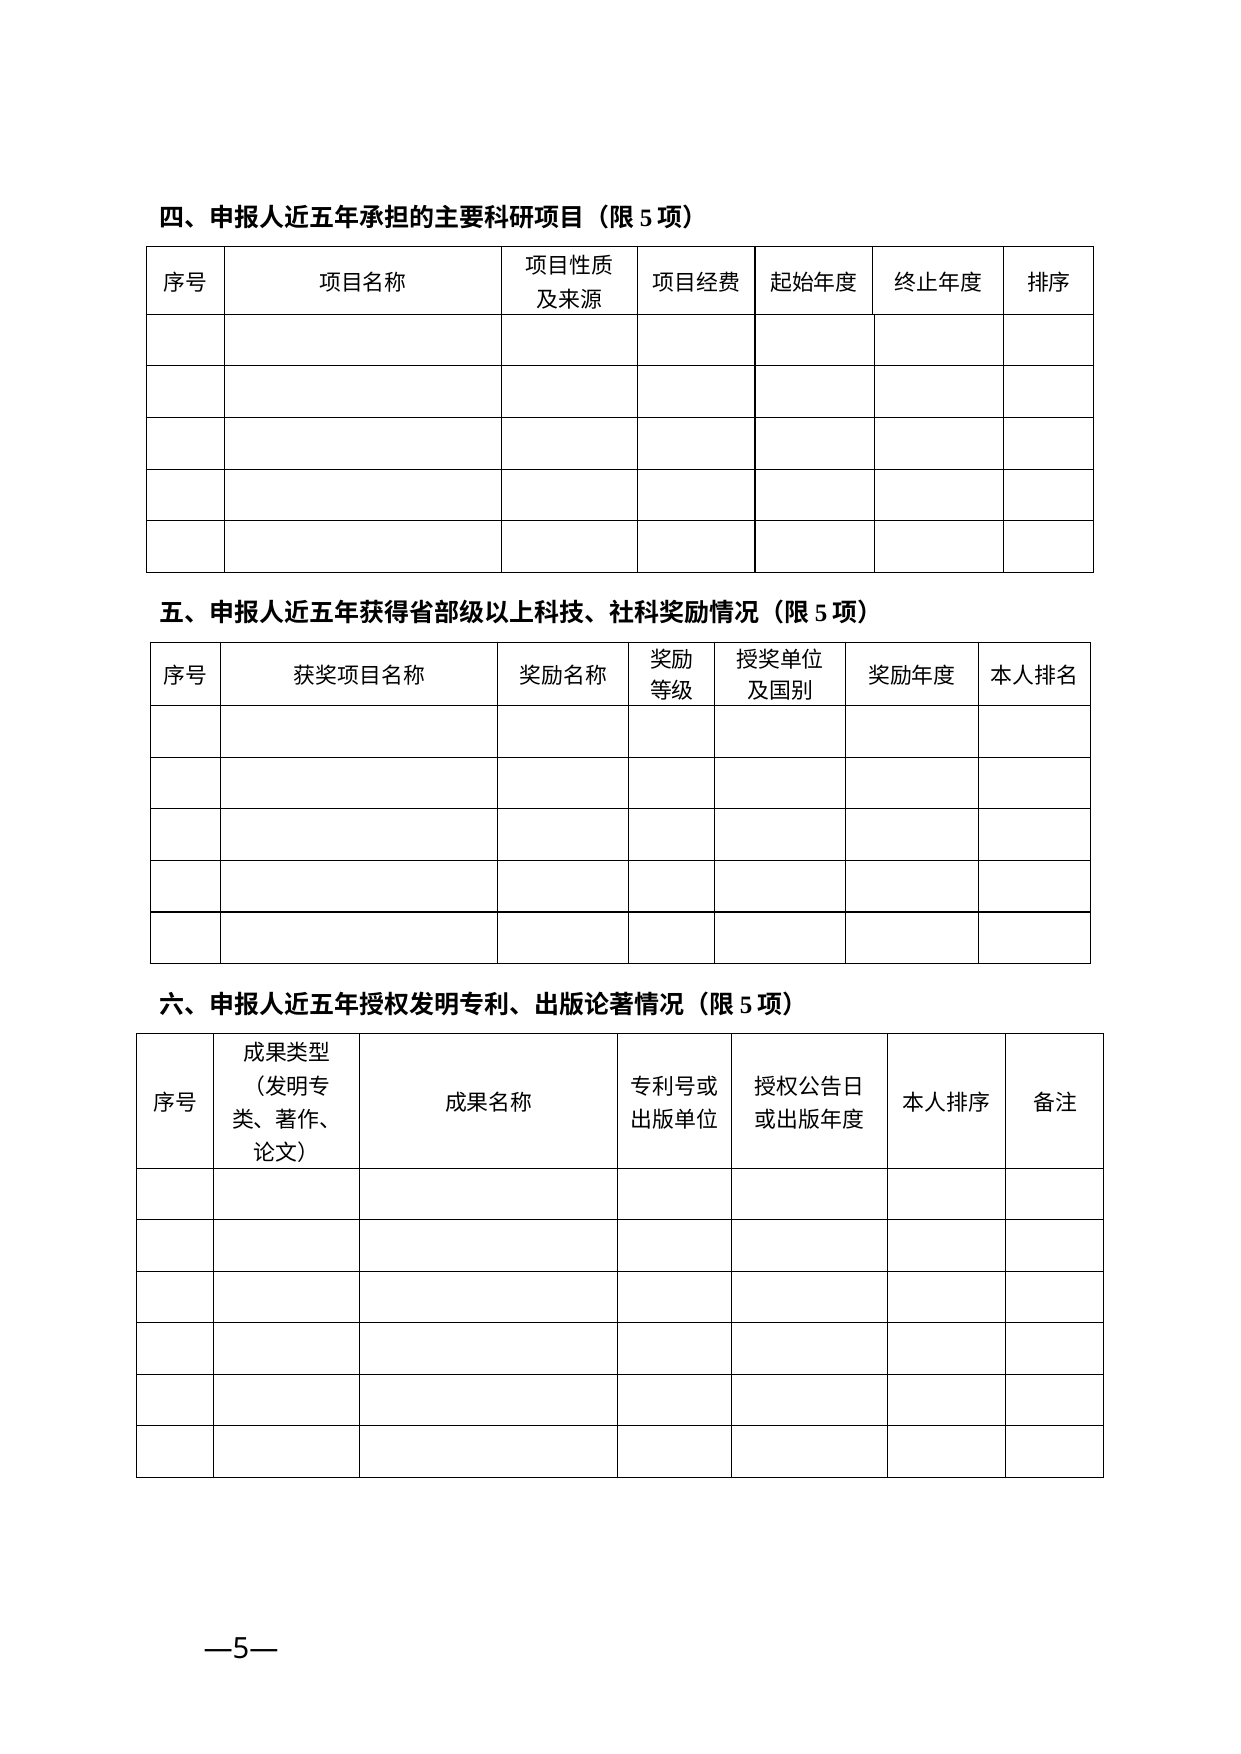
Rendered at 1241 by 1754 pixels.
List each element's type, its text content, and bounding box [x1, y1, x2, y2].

table_header 专利号或出版单位 [618, 1034, 731, 1167]
table_header 序号 [137, 1034, 213, 1167]
table_cell [498, 861, 628, 911]
table_cell [498, 913, 628, 963]
table_cell [137, 1220, 213, 1271]
table_cell [888, 1426, 1005, 1477]
table_cell [214, 1375, 359, 1425]
table_cell [137, 1323, 213, 1374]
text 五、申报人近五年获得省部级以上科技、社科奖励情况（限5项） [159, 573, 1081, 634]
table_cell [875, 418, 1003, 468]
table_cell [137, 1169, 213, 1219]
text 四、申报人近五年承担的主要科研项目（限5项） [159, 177, 1081, 239]
table_cell [638, 521, 754, 572]
table_cell [756, 521, 874, 572]
table_header 授奖单位 及国别 [715, 643, 845, 705]
table_header 项目性质 及来源 [502, 247, 637, 314]
table_cell [502, 470, 637, 520]
table_cell [875, 521, 1003, 572]
table_cell [1006, 1220, 1103, 1271]
table_cell [979, 809, 1090, 860]
table_cell [618, 1272, 731, 1322]
table_cell [214, 1272, 359, 1322]
table_cell [638, 470, 754, 520]
table_cell [360, 1426, 617, 1477]
table_cell [151, 809, 220, 860]
table_cell [756, 418, 874, 468]
table_cell [732, 1220, 887, 1271]
table_cell [629, 861, 714, 911]
table_cell [888, 1323, 1005, 1374]
table_cell [756, 470, 874, 520]
table_cell [502, 418, 637, 468]
table_cell [888, 1272, 1005, 1322]
table_cell [618, 1426, 731, 1477]
table_cell [498, 809, 628, 860]
table_header 备注 [1006, 1034, 1103, 1167]
table_cell [147, 418, 224, 468]
table_cell [1004, 366, 1093, 417]
table_cell [629, 758, 714, 808]
table_cell [147, 315, 224, 365]
table_cell [221, 913, 497, 963]
table_header 授权公告日 或出版年度 [732, 1034, 887, 1167]
table_cell [846, 706, 978, 757]
table_header 终止年度 [873, 247, 1003, 314]
table_cell [360, 1169, 617, 1219]
table_cell [618, 1169, 731, 1219]
table_cell [151, 861, 220, 911]
table_header 序号 [147, 247, 224, 314]
table_cell [1006, 1323, 1103, 1374]
table_cell [502, 315, 637, 365]
table_cell [225, 315, 501, 365]
table_cell [875, 470, 1003, 520]
table_cell [360, 1375, 617, 1425]
table_cell [715, 861, 845, 911]
table_cell [360, 1323, 617, 1374]
table_cell [979, 706, 1090, 757]
table_cell [151, 913, 220, 963]
table_cell [618, 1323, 731, 1374]
table_cell [629, 809, 714, 860]
table_cell [756, 315, 874, 365]
table_cell [214, 1169, 359, 1219]
table_cell [715, 913, 845, 963]
table_cell [732, 1323, 887, 1374]
table_cell [979, 913, 1090, 963]
table_cell [1004, 315, 1093, 365]
table_cell [498, 706, 628, 757]
table_cell [137, 1426, 213, 1477]
table_cell [715, 758, 845, 808]
table_cell [715, 809, 845, 860]
table_cell [979, 758, 1090, 808]
table_cell [875, 315, 1003, 365]
table_cell [502, 366, 637, 417]
table_cell [1004, 418, 1093, 468]
table_header 项目名称 [225, 247, 501, 314]
table_cell [221, 706, 497, 757]
table_cell [618, 1220, 731, 1271]
table_cell [151, 758, 220, 808]
table_cell [846, 913, 978, 963]
table_cell [151, 706, 220, 757]
table_cell [629, 913, 714, 963]
table_cell [225, 470, 501, 520]
table_cell [638, 366, 754, 417]
table_cell [1004, 521, 1093, 572]
table_cell [137, 1272, 213, 1322]
table_cell [1006, 1375, 1103, 1425]
table_cell [498, 758, 628, 808]
table_header 奖励名称 [498, 643, 628, 705]
table_cell [147, 366, 224, 417]
table_cell [846, 758, 978, 808]
table_header 本人排序 [888, 1034, 1005, 1167]
table_cell [629, 706, 714, 757]
table_cell [888, 1375, 1005, 1425]
table_header 奖励 等级 [629, 643, 714, 705]
table_cell [756, 366, 874, 417]
table_header 序号 [151, 643, 220, 705]
table_cell [732, 1375, 887, 1425]
table_cell [1006, 1426, 1103, 1477]
table_cell [214, 1426, 359, 1477]
table_cell [137, 1375, 213, 1425]
table_cell [225, 366, 501, 417]
table_cell [502, 521, 637, 572]
table_cell [221, 861, 497, 911]
table_header 项目经费 [638, 247, 754, 314]
table_cell [1006, 1272, 1103, 1322]
table_header 起始年度 [756, 247, 872, 314]
table_cell [221, 758, 497, 808]
table_cell [618, 1375, 731, 1425]
table_cell [979, 861, 1090, 911]
table_header 获奖项目名称 [221, 643, 497, 705]
table_cell [732, 1169, 887, 1219]
table_cell [221, 809, 497, 860]
table_cell [214, 1323, 359, 1374]
table_cell [888, 1220, 1005, 1271]
table_cell [732, 1426, 887, 1477]
table_cell [715, 706, 845, 757]
table_header 奖励年度 [846, 643, 978, 705]
table_cell [846, 809, 978, 860]
table_header 成果名称 [360, 1034, 617, 1167]
table_cell [1004, 470, 1093, 520]
table_header 本人排名 [979, 643, 1090, 705]
text 六、申报人近五年授权发明专利、出版论著情况（限5项） [159, 964, 1081, 1026]
table_cell [732, 1272, 887, 1322]
table_cell [360, 1220, 617, 1271]
table_cell [846, 861, 978, 911]
table_cell [638, 315, 754, 365]
table_cell [225, 521, 501, 572]
table_cell [875, 366, 1003, 417]
table_cell [214, 1220, 359, 1271]
table_cell [225, 418, 501, 468]
table_cell [888, 1169, 1005, 1219]
table_header 排序 [1004, 247, 1093, 314]
table_header 成果类型（发明专类、著作、论文） [214, 1034, 359, 1167]
table_cell [147, 521, 224, 572]
table_cell [1006, 1169, 1103, 1219]
table_cell [360, 1272, 617, 1322]
table_cell [147, 470, 224, 520]
table_cell [638, 418, 754, 468]
